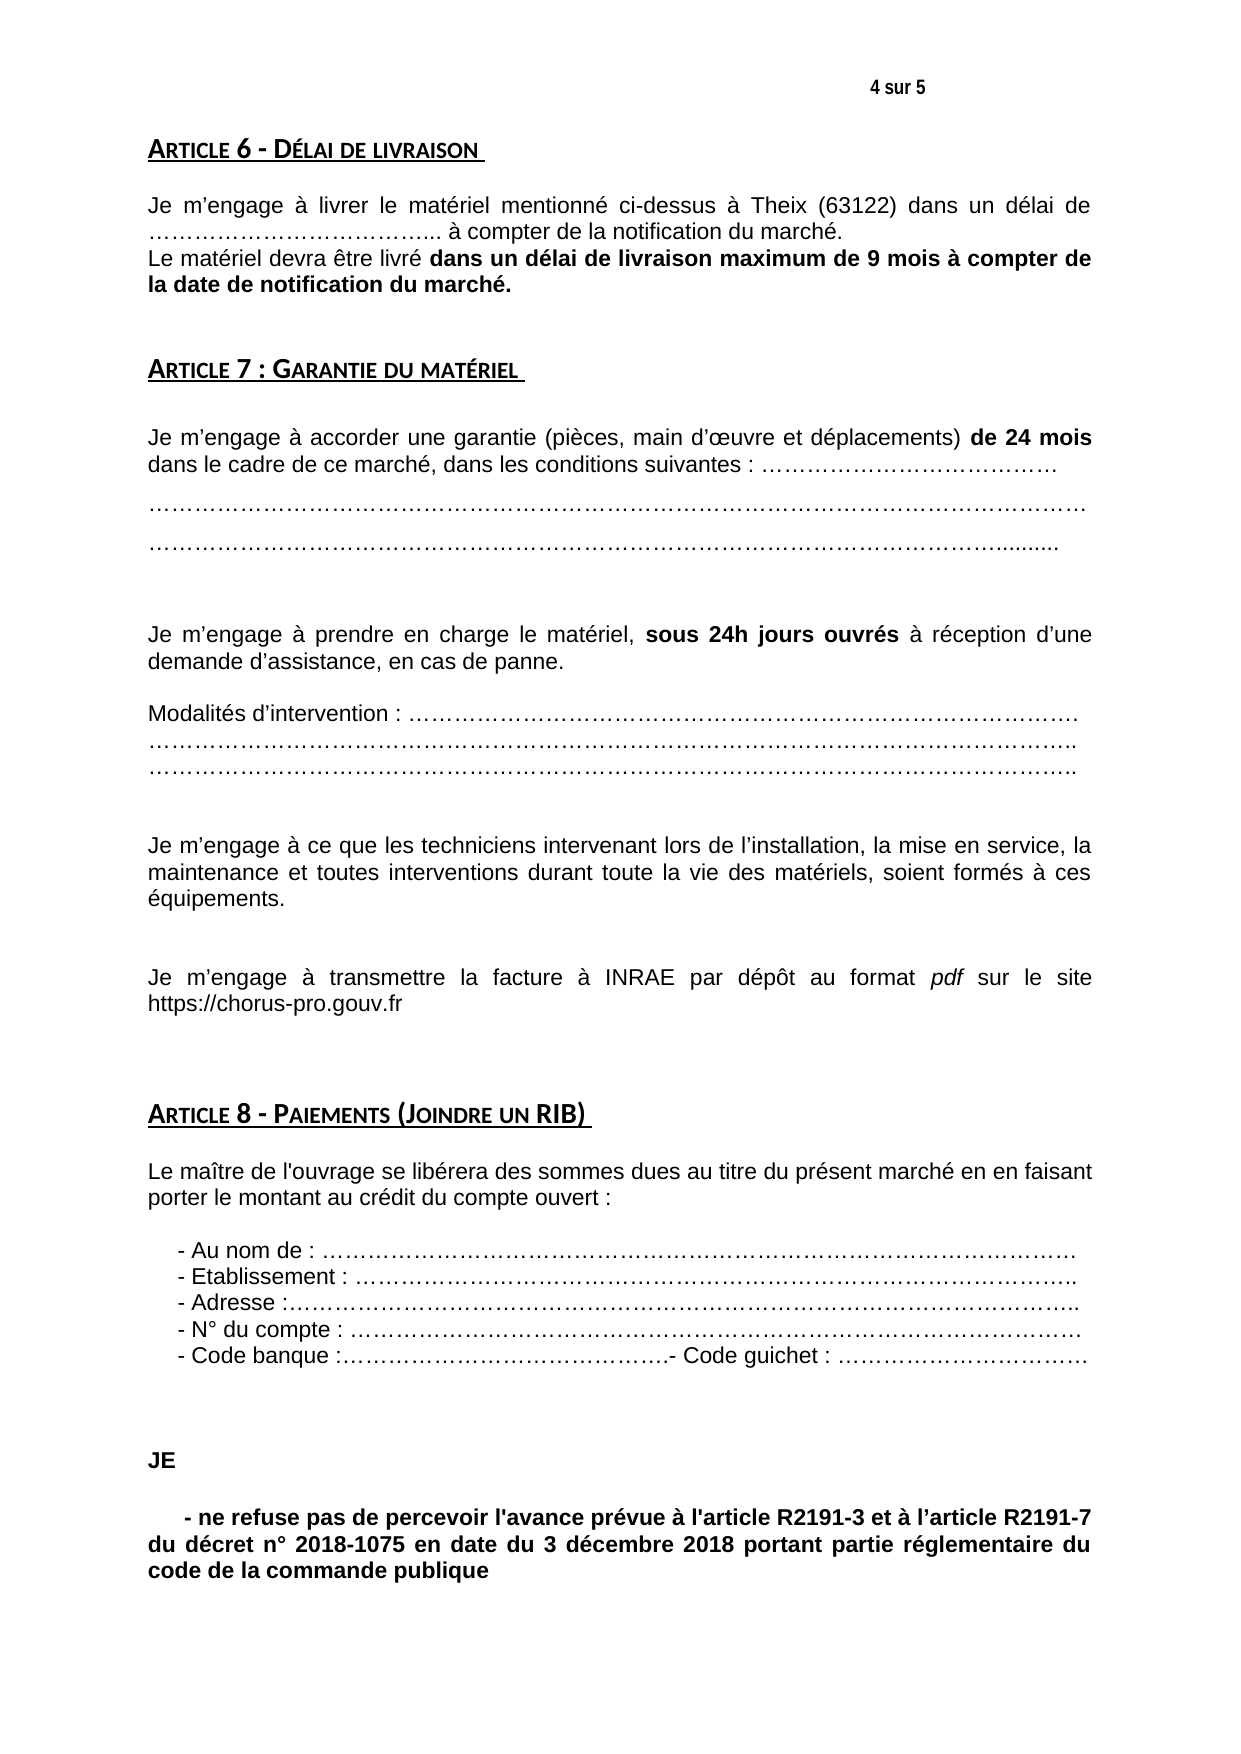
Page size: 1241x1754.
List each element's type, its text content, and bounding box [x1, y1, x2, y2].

text - Adresse :………………………………………………………………………………………….. [177, 1289, 1092, 1316]
text Le matériel devra être livré dans un délai de livraison maximum de 9 mois à compter de la date de notification du marché. [148, 244, 1092, 297]
text - ne refuse pas de percevoir l'avance prévue à l'article R2191-3 et à l’article R2191-7 du décret n° 2018-1075 en date du 3 décembre 2018 portant partie réglementaire du code de la commande publique [148, 1504, 1092, 1583]
text ………………………………………………………………………………………………………….. [148, 753, 1092, 779]
text Le maître de l'ouvrage se libérera des sommes dues au titre du présent marché en en faisant porter le montant au crédit du compte ouvert : [148, 1158, 1092, 1210]
text - Au nom de : ……………………………………………………………………………………… [177, 1237, 1092, 1263]
text Je m’engage à accorder une garantie (pièces, main d’œuvre et déplacements) de 24 mois dans le cadre de ce marché, dans les conditions suivantes : ………………………………… [148, 424, 1092, 477]
text - N° du compte : …………………………………………………………………………………… [177, 1316, 1092, 1342]
text Je m’engage à prendre en charge le matériel, sous 24h jours ouvrés à réception d’une demande d’assistance, en cas de panne. [148, 621, 1092, 674]
text Je m’engage à livrer le matériel mentionné ci-dessus à Theix (63122) dans un délai de ………………………………... à compter de la notification du marché. [148, 192, 1092, 244]
text - Etablissement : ………………………………………………………………………………….. [177, 1263, 1092, 1289]
text ……………………………………………………………………………………………………………………………………………………………………………………………………………….......... [148, 489, 1092, 555]
text Article 8 - Paiements (Joindre un RIB) [148, 1096, 1092, 1131]
text Je m’engage à ce que les techniciens intervenant lors de l’installation, la mise en service, la maintenance et toutes interventions durant toute la vie des matériels, soient formés à ces équipements. [148, 832, 1092, 911]
text Modalités d’intervention : ……………………………………………………………………………. [148, 700, 1092, 727]
text ………………………………………………………………………………………………………….. [148, 727, 1092, 753]
text - Code banque :…………………………………….- Code guichet : …………………………… [177, 1342, 1092, 1368]
text Article 6 - Délai de livraison [148, 130, 1092, 165]
text Article 7 : Garantie du matériel [148, 350, 1092, 386]
text JE [148, 1447, 1092, 1474]
text Je m’engage à transmettre la facture à INRAE par dépôt au format pdf sur le site https://chorus-pro.gouv.fr [148, 964, 1092, 1017]
